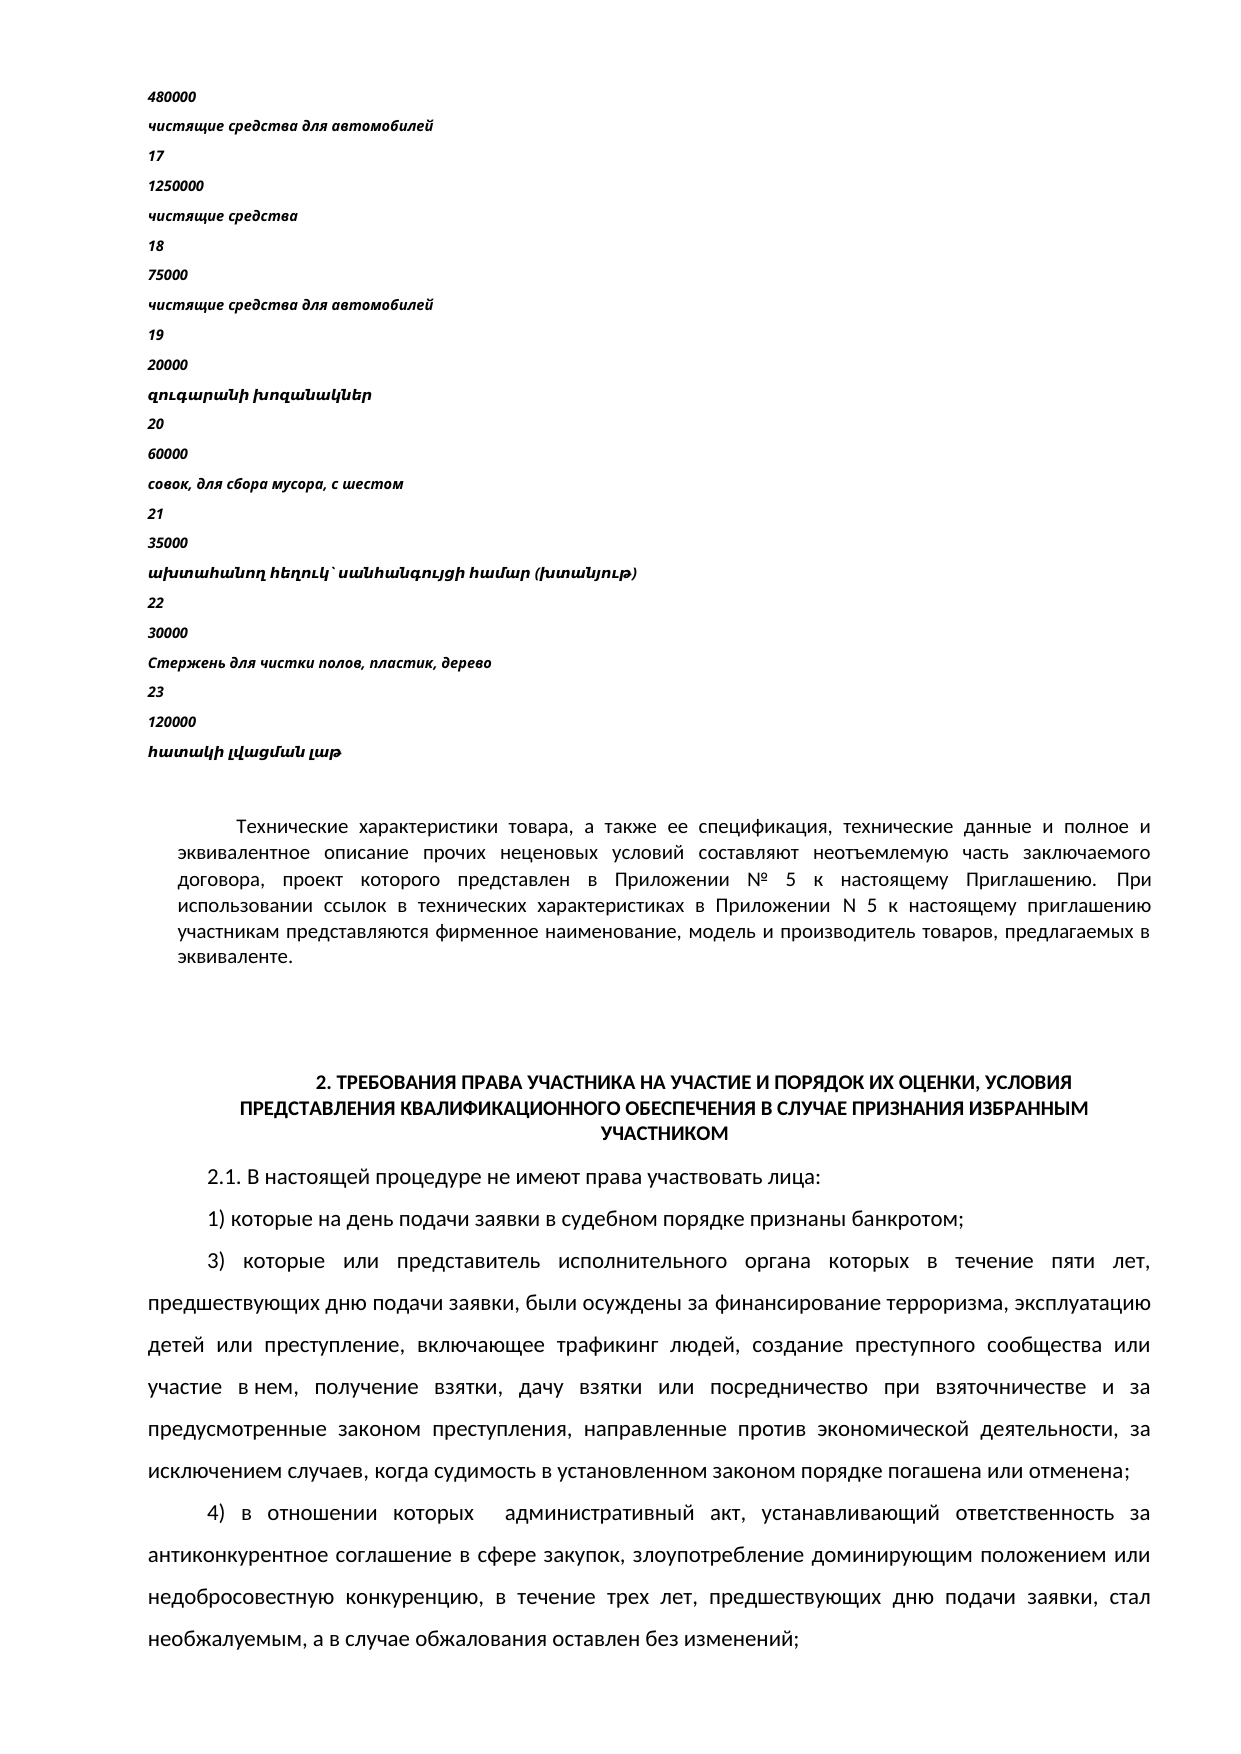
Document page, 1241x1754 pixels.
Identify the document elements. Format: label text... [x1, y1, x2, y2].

text 2.1. В настоящей процедуре не имеют права участвовать лица: [148, 1162, 1152, 1191]
text 3) которые или представитель исполнительного органа которых в течение пяти лет, предшествующих дню подачи заявки, были осуждены за финансирование терроризма, эксплуатацию детей или преступление, включающее трафикинг людей, создание преступного сообщества или участие в нем, получение взятки, дачу взятки или посредничество при взяточничестве и за предусмотренные законом преступления, направленные против экономической деятельности, за исключением случаев, когда судимость в установленном законом порядке погашена или отменена; [148, 1246, 1152, 1484]
text 2. ТРЕБОВАНИЯ ПРАВА УЧАСТНИКА НА УЧАСТИЕ И ПОРЯДОК ИХ ОЦЕНКИ, УСЛОВИЯ ПРЕДСТАВЛЕНИЯ КВАЛИФИКАЦИОННОГО ОБЕСПЕЧЕНИЯ В СЛУЧАЕ ПРИЗНАНИЯ ИЗБРАННЫМ УЧАСТНИКОМ [177, 1069, 1152, 1146]
text 1) которые на день подачи заявки в судебном порядке признаны банкротом; [148, 1204, 1152, 1232]
text Технические характеристики товара, а также ее спецификация, технические данные и полное и эквивалентное описание прочих неценовых условий составляют неотъемлемую часть заключаемого договора, проект которого представлен в Приложении № 5 к настоящему Приглашению. При использовании ссылок в технических характеристиках в Приложении N 5 к настоящему приглашению участникам представляются фирменное наименование, модель и производитель товаров, предлагаемых в эквиваленте. [177, 814, 1152, 969]
text 4) в отношении которых административный акт, устанавливающий ответственность за антиконкурентное соглашение в сфере закупок, злоупотребление доминирующим положением или недобросовестную конкуренцию, в течение трех лет, предшествующих дню подачи заявки, стал необжалуемым, а в случае обжалования оставлен без изменений; [148, 1498, 1152, 1652]
